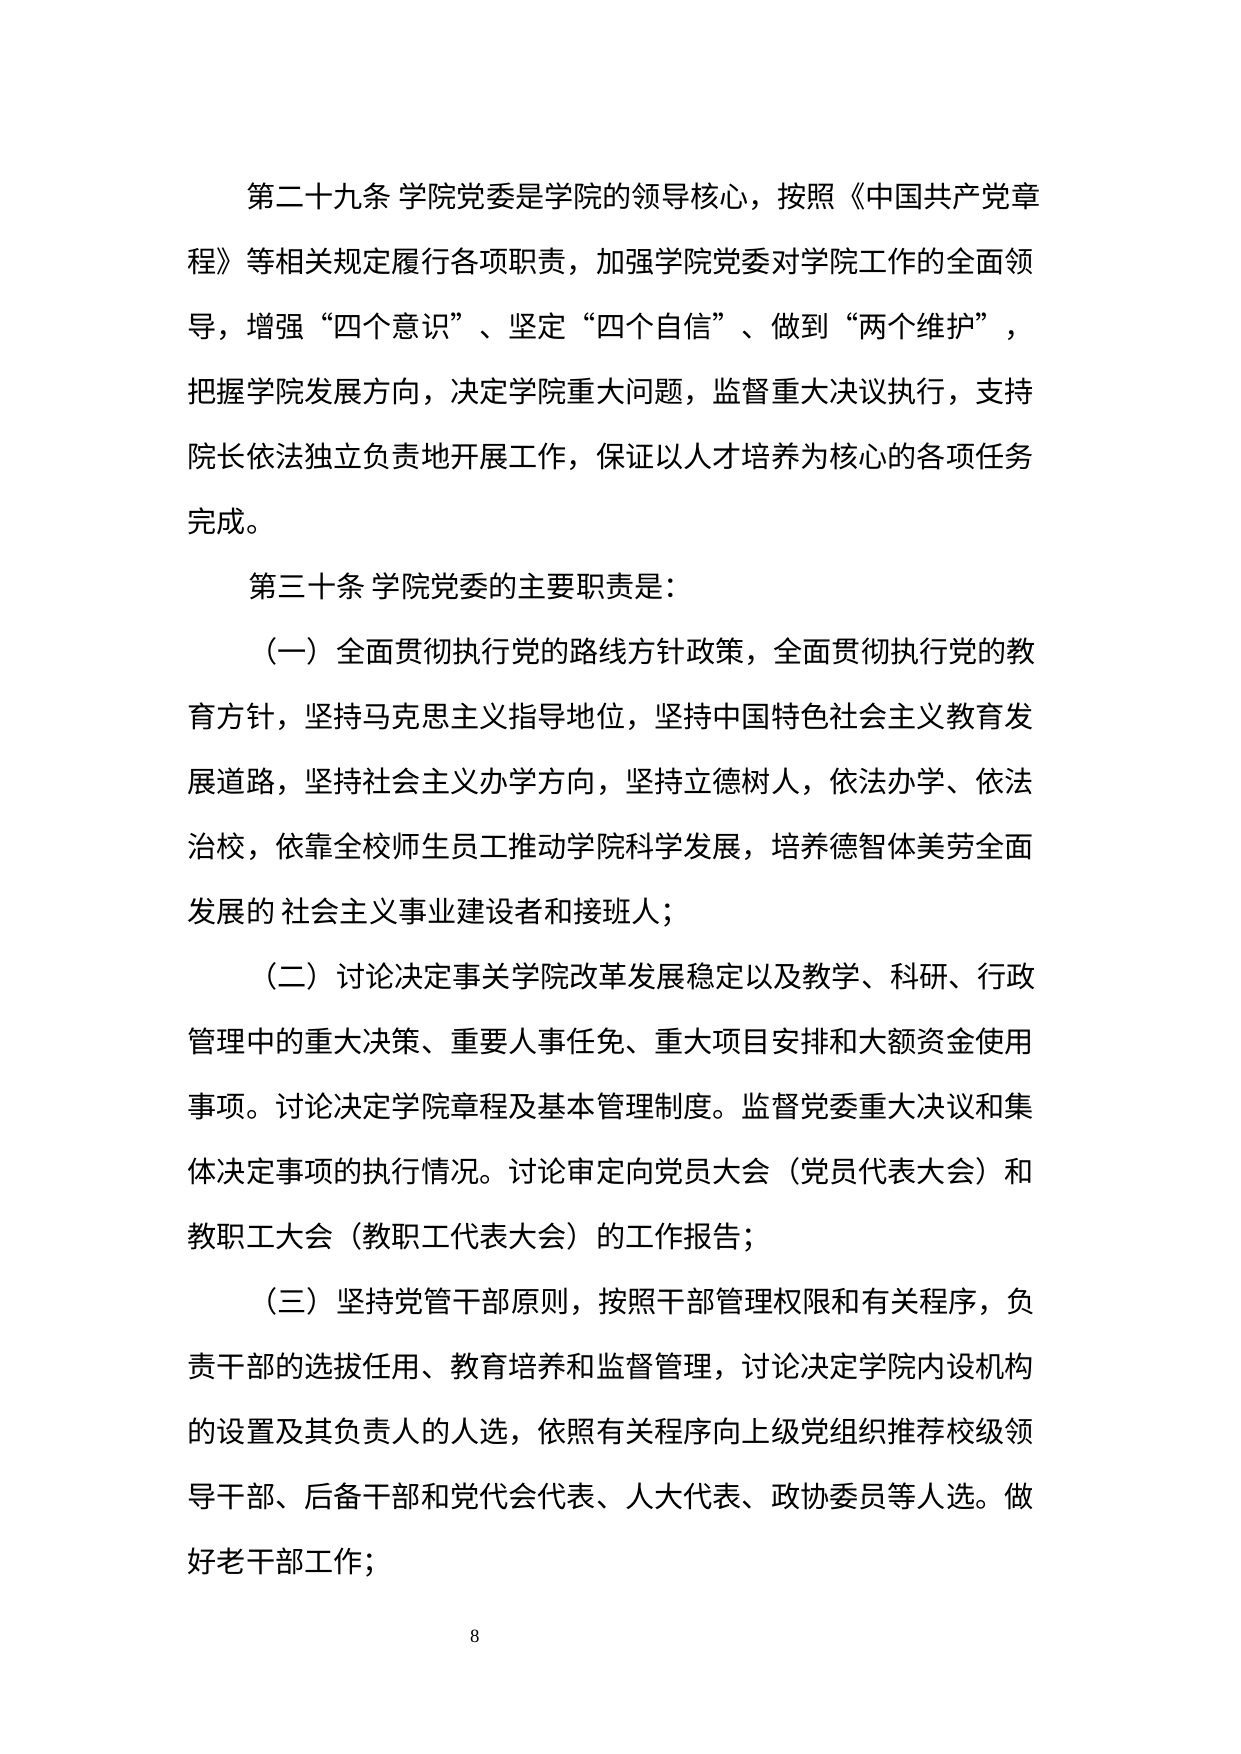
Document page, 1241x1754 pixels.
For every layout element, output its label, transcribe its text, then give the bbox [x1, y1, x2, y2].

text （二）讨论决定事关学院改革发展稳定以及教学、科研、行政管理中的重大决策、重要人事任免、重大项目安排和大额资金使用事项。讨论决定学院章程及基本管理制度。监督党委重大决议和集体决定事项的执行情况。讨论审定向党员大会（党员代表大会）和教职工大会（教职工代表大会）的工作报告； [187, 942, 1053, 1267]
text （三）坚持党管干部原则，按照干部管理权限和有关程序，负责干部的选拔任用、教育培养和监督管理，讨论决定学院内设机构的设置及其负责人的人选，依照有关程序向上级党组织推荐校级领导干部、后备干部和党代会代表、人大代表、政协委员等人选。做好老干部工作； [187, 1267, 1053, 1592]
text 第三十条 学院党委的主要职责是： [187, 552, 1053, 617]
text （一）全面贯彻执行党的路线方针政策，全面贯彻执行党的教育方针，坚持马克思主义指导地位，坚持中国特色社会主义教育发展道路，坚持社会主义办学方向，坚持立德树人，依法办学、依法治校，依靠全校师生员工推动学院科学发展，培养德智体美劳全面发展的 社会主义事业建设者和接班人； [187, 617, 1053, 942]
text 第二十九条 学院党委是学院的领导核心，按照《中国共产党章程》等相关规定履行各项职责，加强学院党委对学院工作的全面领导，增强“四个意识”、坚定“四个自信”、做到“两个维护”，把握学院发展方向，决定学院重大问题，监督重大决议执行，支持院长依法独立负责地开展工作，保证以人才培养为核心的各项任务完成。 [187, 162, 1053, 552]
